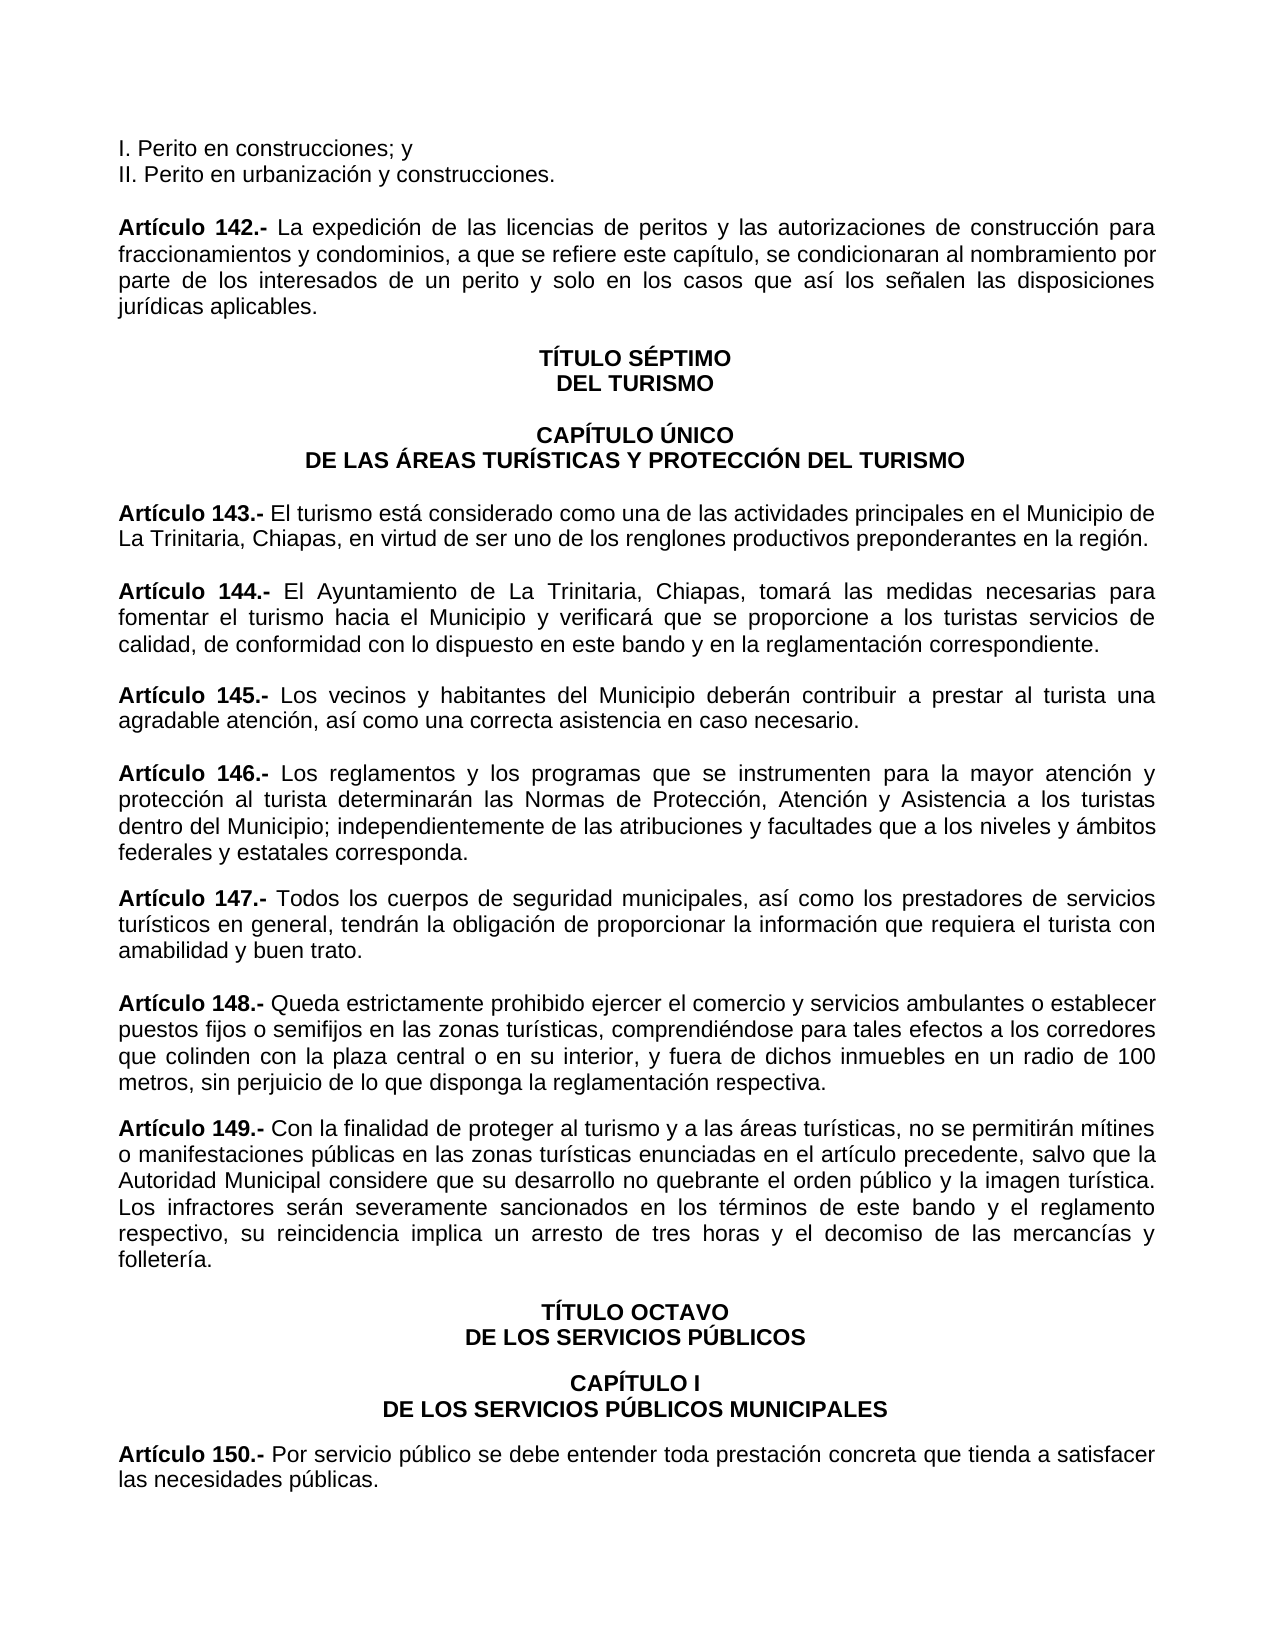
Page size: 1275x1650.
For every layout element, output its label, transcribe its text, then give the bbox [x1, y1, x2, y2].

text Artículo 149.- Con la finalidad de proteger al turismo y a las áreas turísticas, no se permitirán mítines o manifestaciones públicas en las zonas turísticas enunciadas en el artículo precedente, salvo que la Autoridad Municipal considere que su desarrollo no quebrante el orden público y la imagen turística. Los infractores serán severamente sancionados en los términos de este bando y el reglamento respectivo, su reincidencia implica un arresto de tres horas y el decomiso de las mercancías y folletería. [118, 1114, 1156, 1273]
text DE LAS ÁREAS TURÍSTICAS Y PROTECCIÓN DEL TURISMO [301, 449, 968, 474]
text Artículo 148.- Queda estrictamente prohibido ejercer el comercio y servicios ambulantes o establecer puestos fijos o semifijos en las zonas turísticas, comprendiéndose para tales efectos a los corredores que colinden con la plaza central o en su interior, y fuera de dichos inmuebles en un radio de 100 metros, sin perjuicio de lo que disponga la reglamentación respectiva. [118, 990, 1156, 1095]
text I. Perito en construcciones; y [118, 135, 416, 161]
text CAPÍTULO ÚNICO [532, 422, 737, 449]
text Artículo 142.- La expedición de las licencias de peritos y las autorizaciones de construcción para fraccionamientos y condominios, a que se refiere este capítulo, se condicionaran al nombramiento por parte de los interesados de un perito y solo en los casos que así los señalen las disposiciones jurídicas aplicables. [118, 214, 1156, 319]
text DE LOS SERVICIOS PÚBLICOS [461, 1325, 809, 1350]
text TÍTULO OCTAVO [537, 1299, 732, 1325]
text II. Perito en urbanización y construcciones. [118, 161, 558, 188]
text Artículo 147.- Todos los cuerpos de seguridad municipales, así como los prestadores de servicios turísticos en general, tendrán la obligación de proporcionar la información que requiera el turista con amabilidad y buen trato. [118, 884, 1155, 963]
text CAPÍTULO I [566, 1369, 704, 1396]
text La Trinitaria, Chiapas, en virtud de ser uno de los renglones productivos preponderantes en la región. [118, 527, 1152, 552]
text Artículo 145.- Los vecinos y habitantes del Municipio deberán contribuir a prestar al turista una agradable atención, así como una correcta asistencia en caso necesario. [118, 684, 1155, 734]
text Artículo 144.- El Ayuntamiento de La Trinitaria, Chiapas, tomará las medidas necesarias para fomentar el turismo hacia el Municipio y verificará que se proporcione a los turistas servicios de calidad, de conformidad con lo dispuesto en este bando y en la reglamentación correspondiente. [118, 578, 1156, 657]
text Artículo 143.- El turismo está considerado como una de las actividades principales en el Municipio de [118, 500, 1156, 527]
text Artículo 150.- Por servicio público se debe entender toda prestación concreta que tienda a satisfacer las necesidades públicas. [118, 1442, 1156, 1492]
text TÍTULO SÉPTIMO DEL TURISMO [537, 346, 733, 396]
text Artículo 146.- Los reglamentos y los programas que se instrumenten para la mayor atención y protección al turista determinarán las Normas de Protección, Atención y Asistencia a los turistas dentro del Municipio; independientemente de las atribuciones y facultades que a los niveles y ámbitos federales y estatales corresponda. [118, 760, 1156, 865]
text DE LOS SERVICIOS PÚBLICOS MUNICIPALES [378, 1396, 891, 1422]
